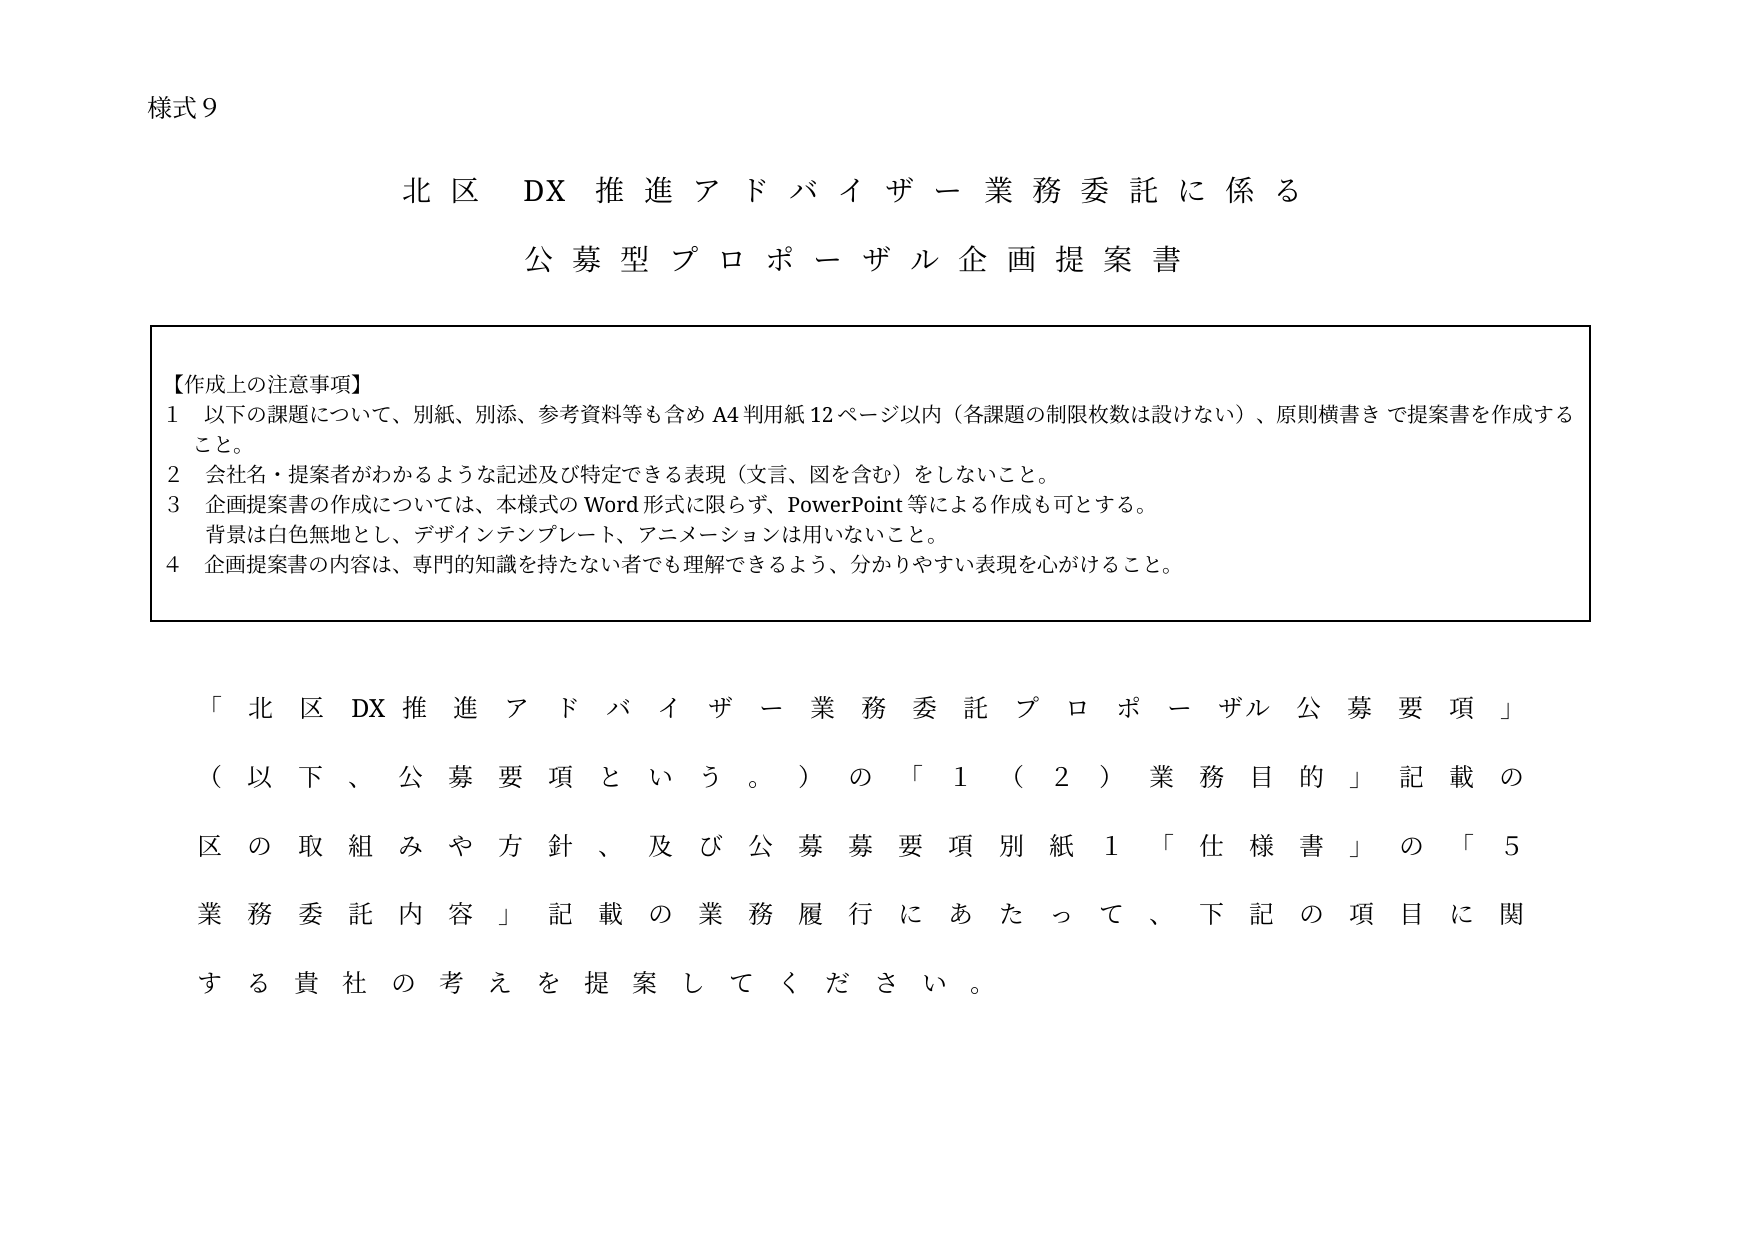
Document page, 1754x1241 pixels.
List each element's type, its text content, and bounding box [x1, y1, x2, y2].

text 公募型プロポーザル企画提案書 [149, 223, 1575, 292]
text 「北区DX推進アドバイザー業務委託プロポーザル公募要項」（以下、公募要項という。）の「１（２）業務目的」記載の区の取組みや方針、及び公募募要項別紙１「仕様書」の「５ 業務委託内容」記載の業務履行にあたって、下記の項目に関する貴社の考えを提案してください。 [173, 672, 1551, 1017]
text 北区DX推進アドバイザー業務委託に係る [149, 154, 1575, 223]
